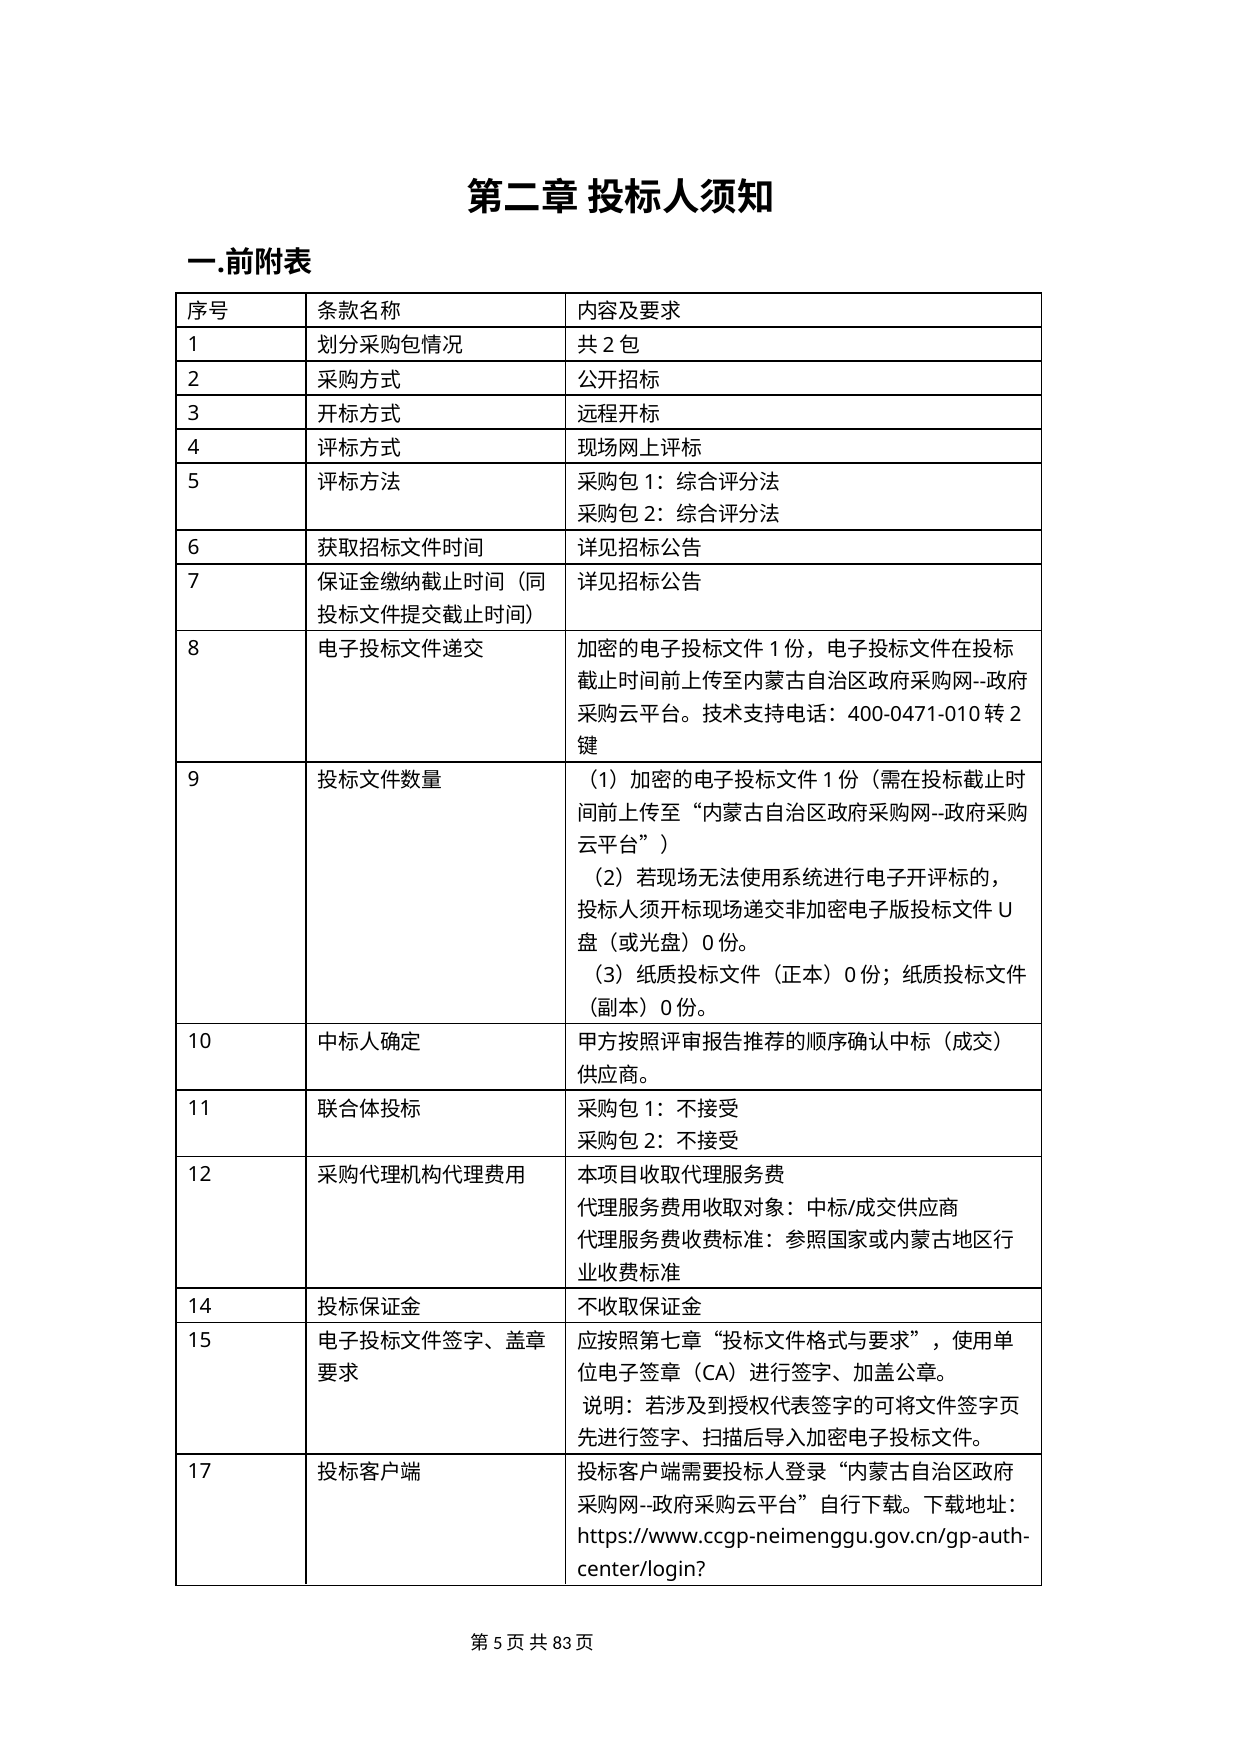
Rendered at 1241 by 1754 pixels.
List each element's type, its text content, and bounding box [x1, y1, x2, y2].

table_cell 8 [177, 631, 305, 761]
table_cell 获取招标文件时间 [307, 531, 565, 563]
table_cell 联合体投标 [307, 1091, 565, 1156]
table_cell 1 [177, 328, 305, 360]
table_cell 11 [177, 1091, 305, 1156]
table_cell 4 [177, 430, 305, 462]
table_cell 不收取保证金 [566, 1289, 1041, 1321]
table_cell 电子投标文件递交 [307, 631, 565, 761]
table_cell 评标方式 [307, 430, 565, 462]
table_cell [566, 1455, 1041, 1584]
table_cell 投标保证金 [307, 1289, 565, 1321]
table_cell 9 [177, 763, 305, 1023]
table_cell 投标客户端 [307, 1455, 565, 1584]
table_cell 2 [177, 362, 305, 394]
table_cell 采购方式 [307, 362, 565, 394]
table_cell 远程开标 [566, 396, 1041, 428]
table_cell 公开招标 [566, 362, 1041, 394]
table_cell 10 [177, 1024, 305, 1089]
table_cell 采购包1：不接受 采购包2：不接受 [566, 1091, 1041, 1156]
table_cell 应按照第七章“投标文件格式与要求”，使用单位电子签章（CA）进行签字、加盖公章。 说明：若涉及到授权代表签字的可将文件签字页先进行签字、扫描后导入加密电子投标文件。 [566, 1323, 1041, 1453]
table_cell （1）加密的电子投标文件1份（需在投标截止时间前上传至“内蒙古自治区政府采购网--政府采购云平台”） （2）若现场无法使用系统进行电子开评标的，投标人须开标现场递交非加密电子版投标文件U盘（或光盘）0份。 （3）纸质投标文件（正本）0份；纸质投标文件（副本）0份。 [566, 763, 1041, 1023]
table_cell 评标方法 [307, 464, 565, 529]
table_cell 本项目收取代理服务费 代理服务费用收取对象：中标/成交供应商 代理服务费收费标准：参照国家或内蒙古地区行业收费标准 [566, 1157, 1041, 1287]
table_cell 详见招标公告 [566, 531, 1041, 563]
table_cell 3 [177, 396, 305, 428]
table_cell 12 [177, 1157, 305, 1287]
table_cell 5 [177, 464, 305, 529]
table_cell 加密的电子投标文件1份，电子投标文件在投标截止时间前上传至内蒙古自治区政府采购网--政府采购云平台。技术支持电话：400-0471-010转2键 [566, 631, 1041, 761]
table_cell 15 [177, 1323, 305, 1453]
table_cell 划分采购包情况 [307, 328, 565, 360]
table_header 内容及要求 [566, 294, 1041, 326]
table_cell 7 [177, 565, 305, 629]
table_cell 采购包1：综合评分法 采购包2：综合评分法 [566, 464, 1041, 529]
table_cell 开标方式 [307, 396, 565, 428]
table_cell 电子投标文件签字、盖章要求 [307, 1323, 565, 1453]
table_header 序号 [177, 294, 305, 326]
table_cell 中标人确定 [307, 1024, 565, 1089]
table_cell 6 [177, 531, 305, 563]
text 一.前附表 [187, 227, 1053, 292]
table_header 条款名称 [307, 294, 565, 326]
table_cell 投标文件数量 [307, 763, 565, 1023]
text 第二章 投标人须知 [187, 162, 1053, 227]
table_cell 详见招标公告 [566, 565, 1041, 629]
table_cell 现场网上评标 [566, 430, 1041, 462]
table_cell 共 2 包 [566, 328, 1041, 360]
table_cell 17 [177, 1455, 305, 1584]
table_cell 保证金缴纳截止时间（同投标文件提交截止时间） [307, 565, 565, 629]
table_cell 采购代理机构代理费用 [307, 1157, 565, 1287]
table_cell 甲方按照评审报告推荐的顺序确认中标（成交）供应商。 [566, 1024, 1041, 1089]
table_cell 14 [177, 1289, 305, 1321]
